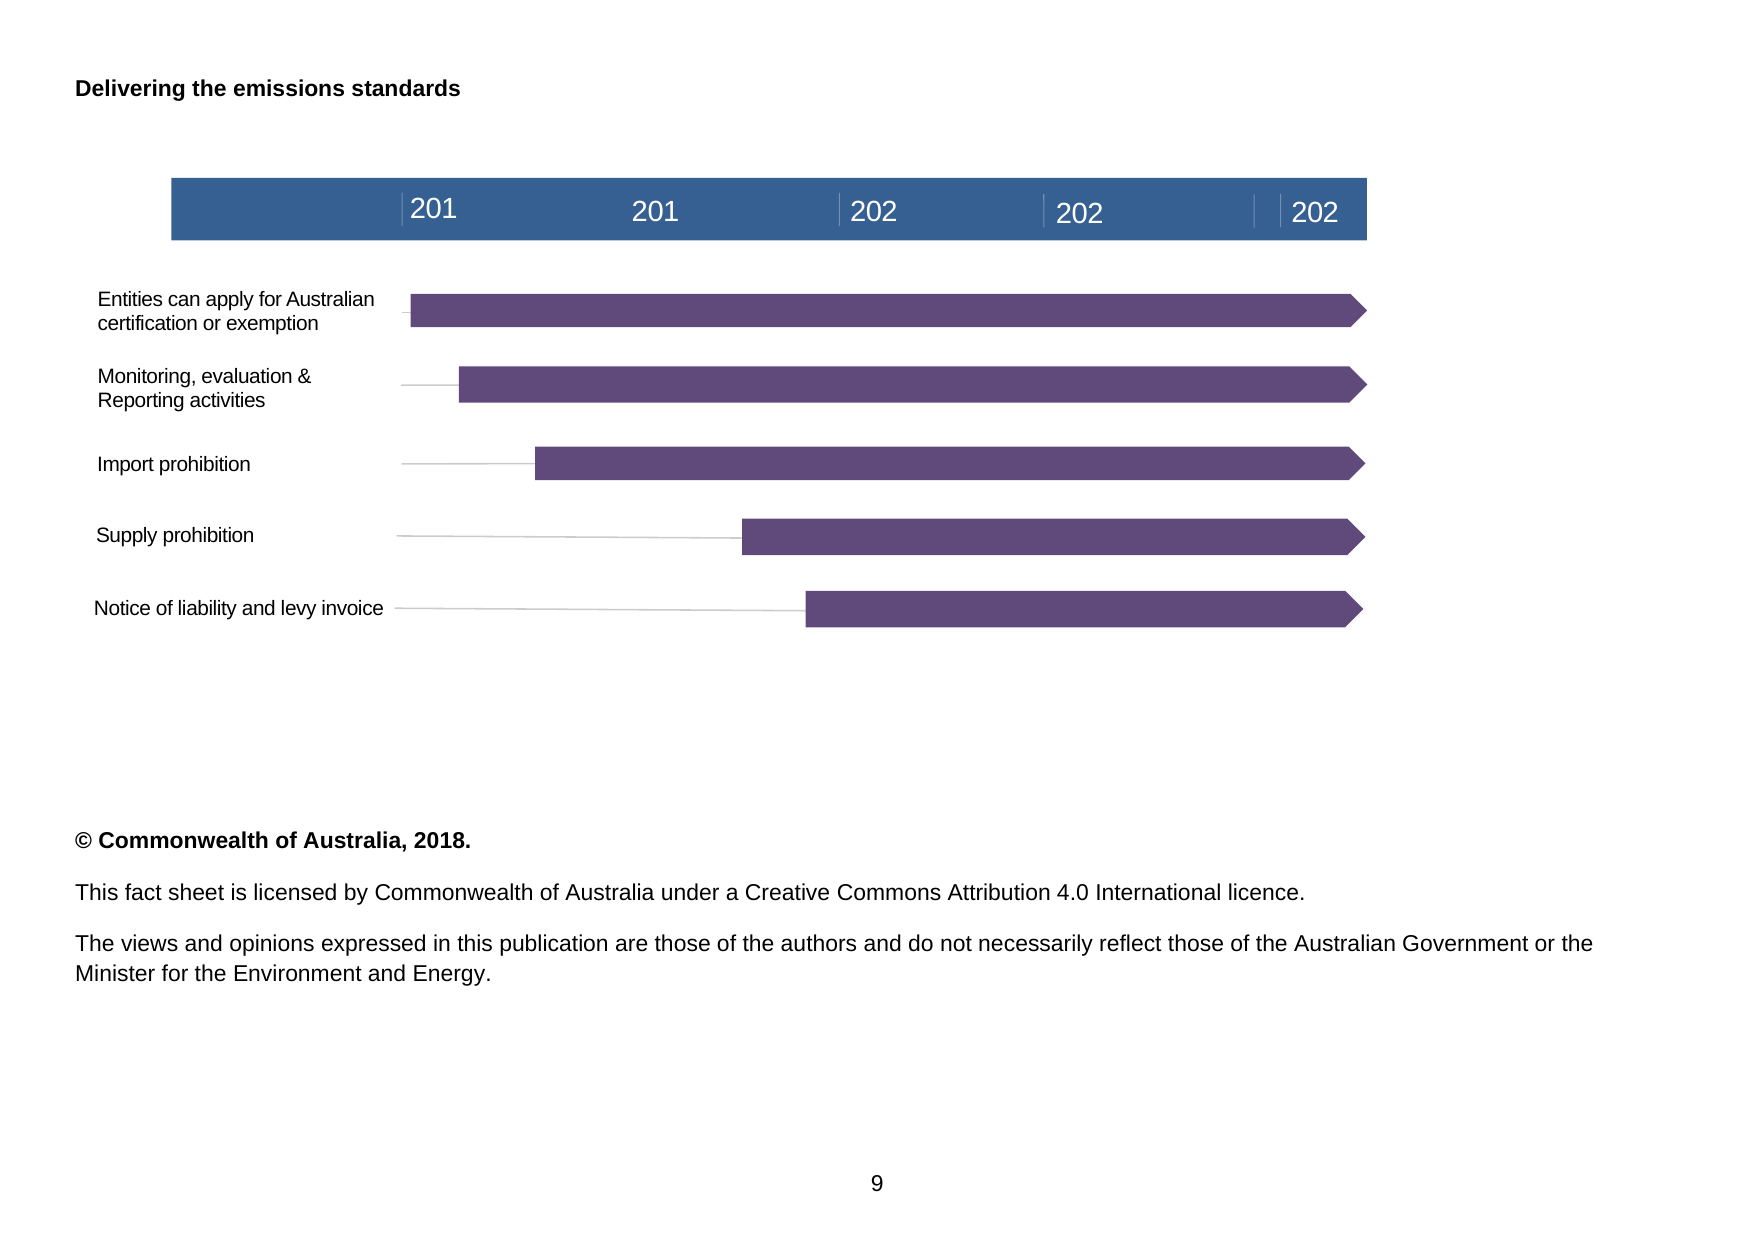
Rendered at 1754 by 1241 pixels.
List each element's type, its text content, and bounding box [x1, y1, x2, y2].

text This fact sheet is licensed by Commonwealth of Australia under a Creative Commons Attribution 4.0 International licence. [75, 878, 1679, 905]
text © Commonwealth of Australia, 2018. [75, 827, 1679, 854]
text The views and opinions expressed in this publication are those of the authors and do not necessarily reflect those of the Australian Government or the Minister for the Environment and Energy. [75, 929, 1679, 986]
subtitle Delivering the emissions standards [75, 75, 1679, 101]
